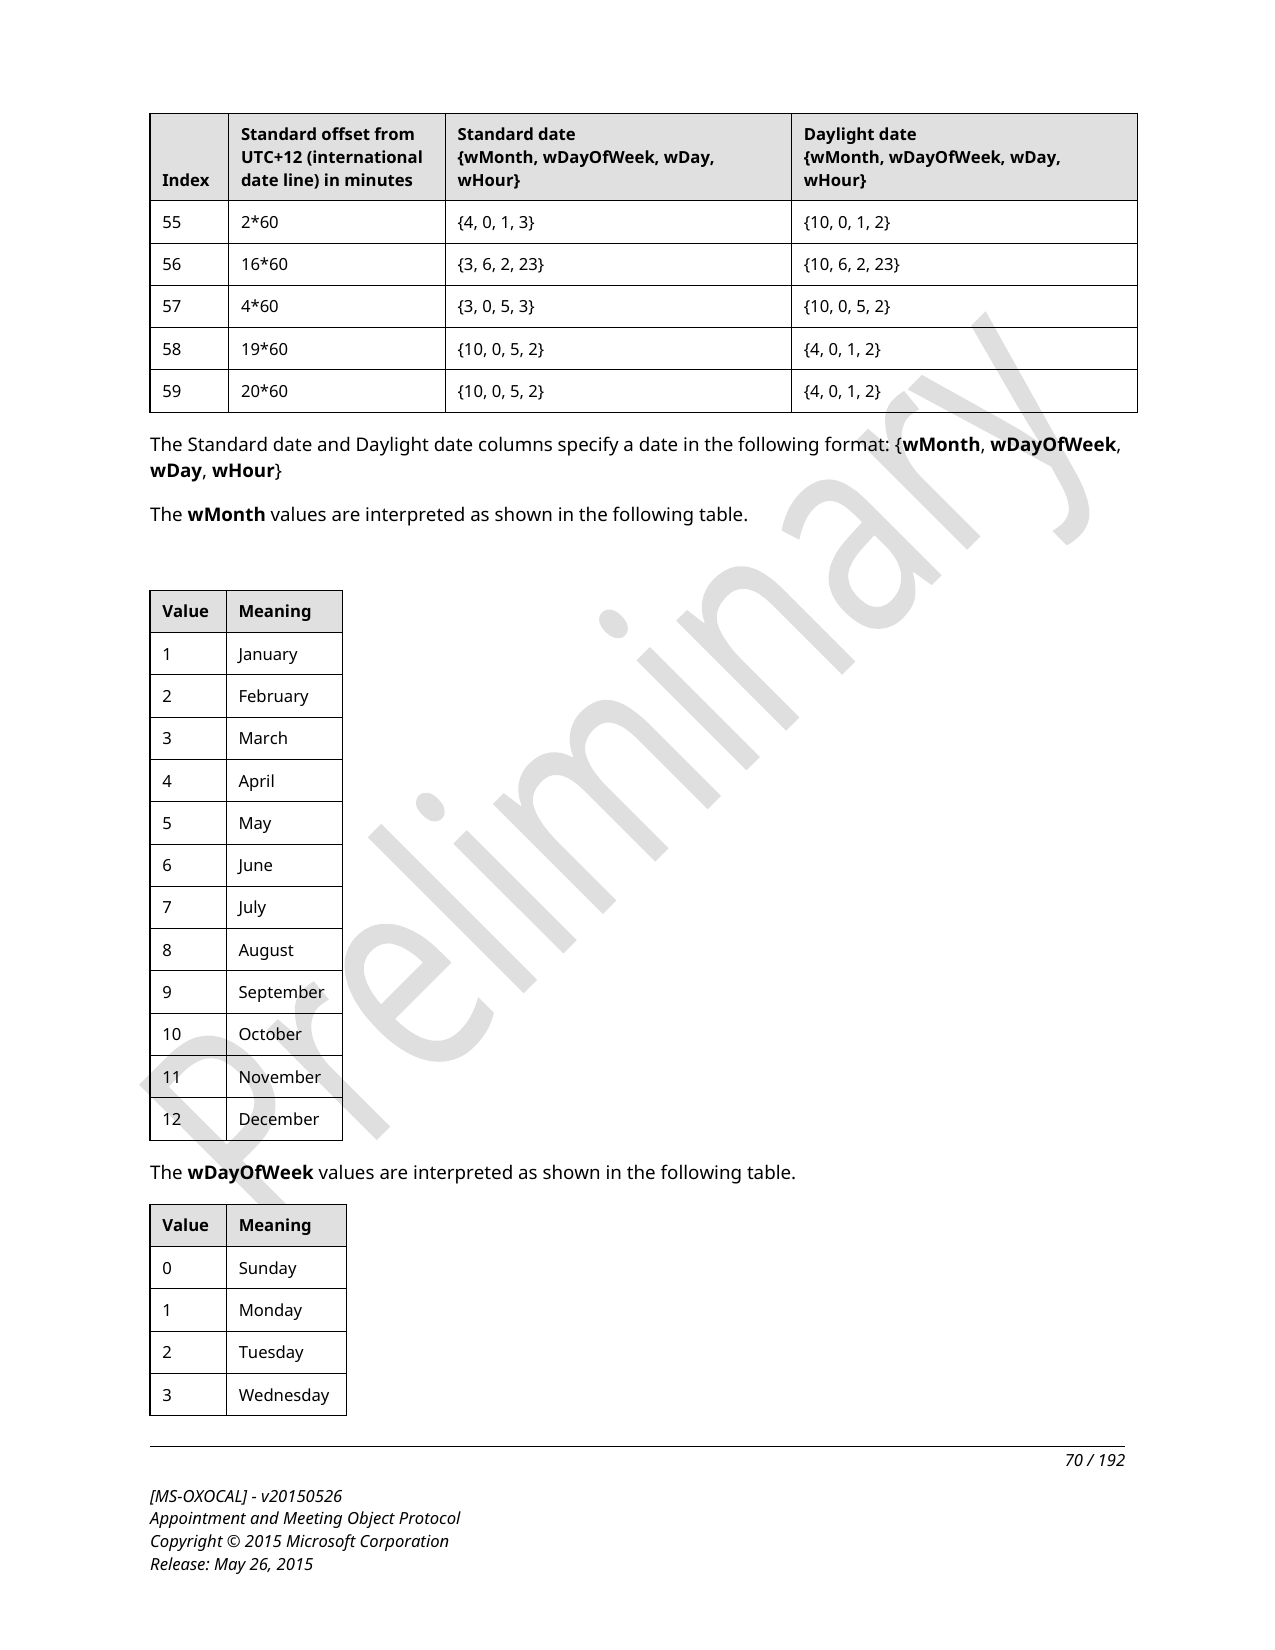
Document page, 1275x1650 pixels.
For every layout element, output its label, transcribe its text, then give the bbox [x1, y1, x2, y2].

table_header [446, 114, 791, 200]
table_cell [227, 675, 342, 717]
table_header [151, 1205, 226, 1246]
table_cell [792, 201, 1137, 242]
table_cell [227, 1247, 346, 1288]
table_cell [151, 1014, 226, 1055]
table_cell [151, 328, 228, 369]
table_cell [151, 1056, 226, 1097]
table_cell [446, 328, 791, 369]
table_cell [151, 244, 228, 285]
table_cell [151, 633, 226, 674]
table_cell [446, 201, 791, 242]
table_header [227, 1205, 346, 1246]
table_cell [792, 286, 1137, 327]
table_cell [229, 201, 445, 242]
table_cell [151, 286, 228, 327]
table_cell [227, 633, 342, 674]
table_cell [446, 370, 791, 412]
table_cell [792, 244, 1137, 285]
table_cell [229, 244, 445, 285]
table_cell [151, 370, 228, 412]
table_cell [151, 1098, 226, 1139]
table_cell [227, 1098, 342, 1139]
text The wMonth values are interpreted as shown in the following table. [150, 501, 1125, 527]
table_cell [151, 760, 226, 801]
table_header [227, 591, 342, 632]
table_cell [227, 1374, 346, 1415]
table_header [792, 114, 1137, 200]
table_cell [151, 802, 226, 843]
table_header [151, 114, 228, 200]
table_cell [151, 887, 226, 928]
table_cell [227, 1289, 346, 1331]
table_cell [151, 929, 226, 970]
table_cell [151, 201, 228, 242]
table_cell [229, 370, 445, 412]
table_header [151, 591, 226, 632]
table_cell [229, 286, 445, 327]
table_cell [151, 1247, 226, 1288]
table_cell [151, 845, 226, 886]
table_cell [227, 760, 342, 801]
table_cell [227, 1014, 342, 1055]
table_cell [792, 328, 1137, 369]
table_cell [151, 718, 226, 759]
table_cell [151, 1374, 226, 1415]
text The Standard date and Daylight date columns specify a date in the following format: {wMonth, wDayOfWeek, wDay, wHour} [150, 431, 1125, 482]
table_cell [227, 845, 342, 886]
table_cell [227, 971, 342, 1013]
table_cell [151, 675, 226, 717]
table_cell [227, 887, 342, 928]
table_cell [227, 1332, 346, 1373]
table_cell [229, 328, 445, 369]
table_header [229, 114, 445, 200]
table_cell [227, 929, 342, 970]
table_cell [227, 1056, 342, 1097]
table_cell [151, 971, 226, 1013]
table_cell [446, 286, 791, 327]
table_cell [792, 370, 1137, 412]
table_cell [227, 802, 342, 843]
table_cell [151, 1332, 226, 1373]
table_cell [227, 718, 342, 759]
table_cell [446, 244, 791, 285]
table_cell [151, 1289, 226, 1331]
text The wDayOfWeek values are interpreted as shown in the following table. [150, 1159, 1125, 1185]
